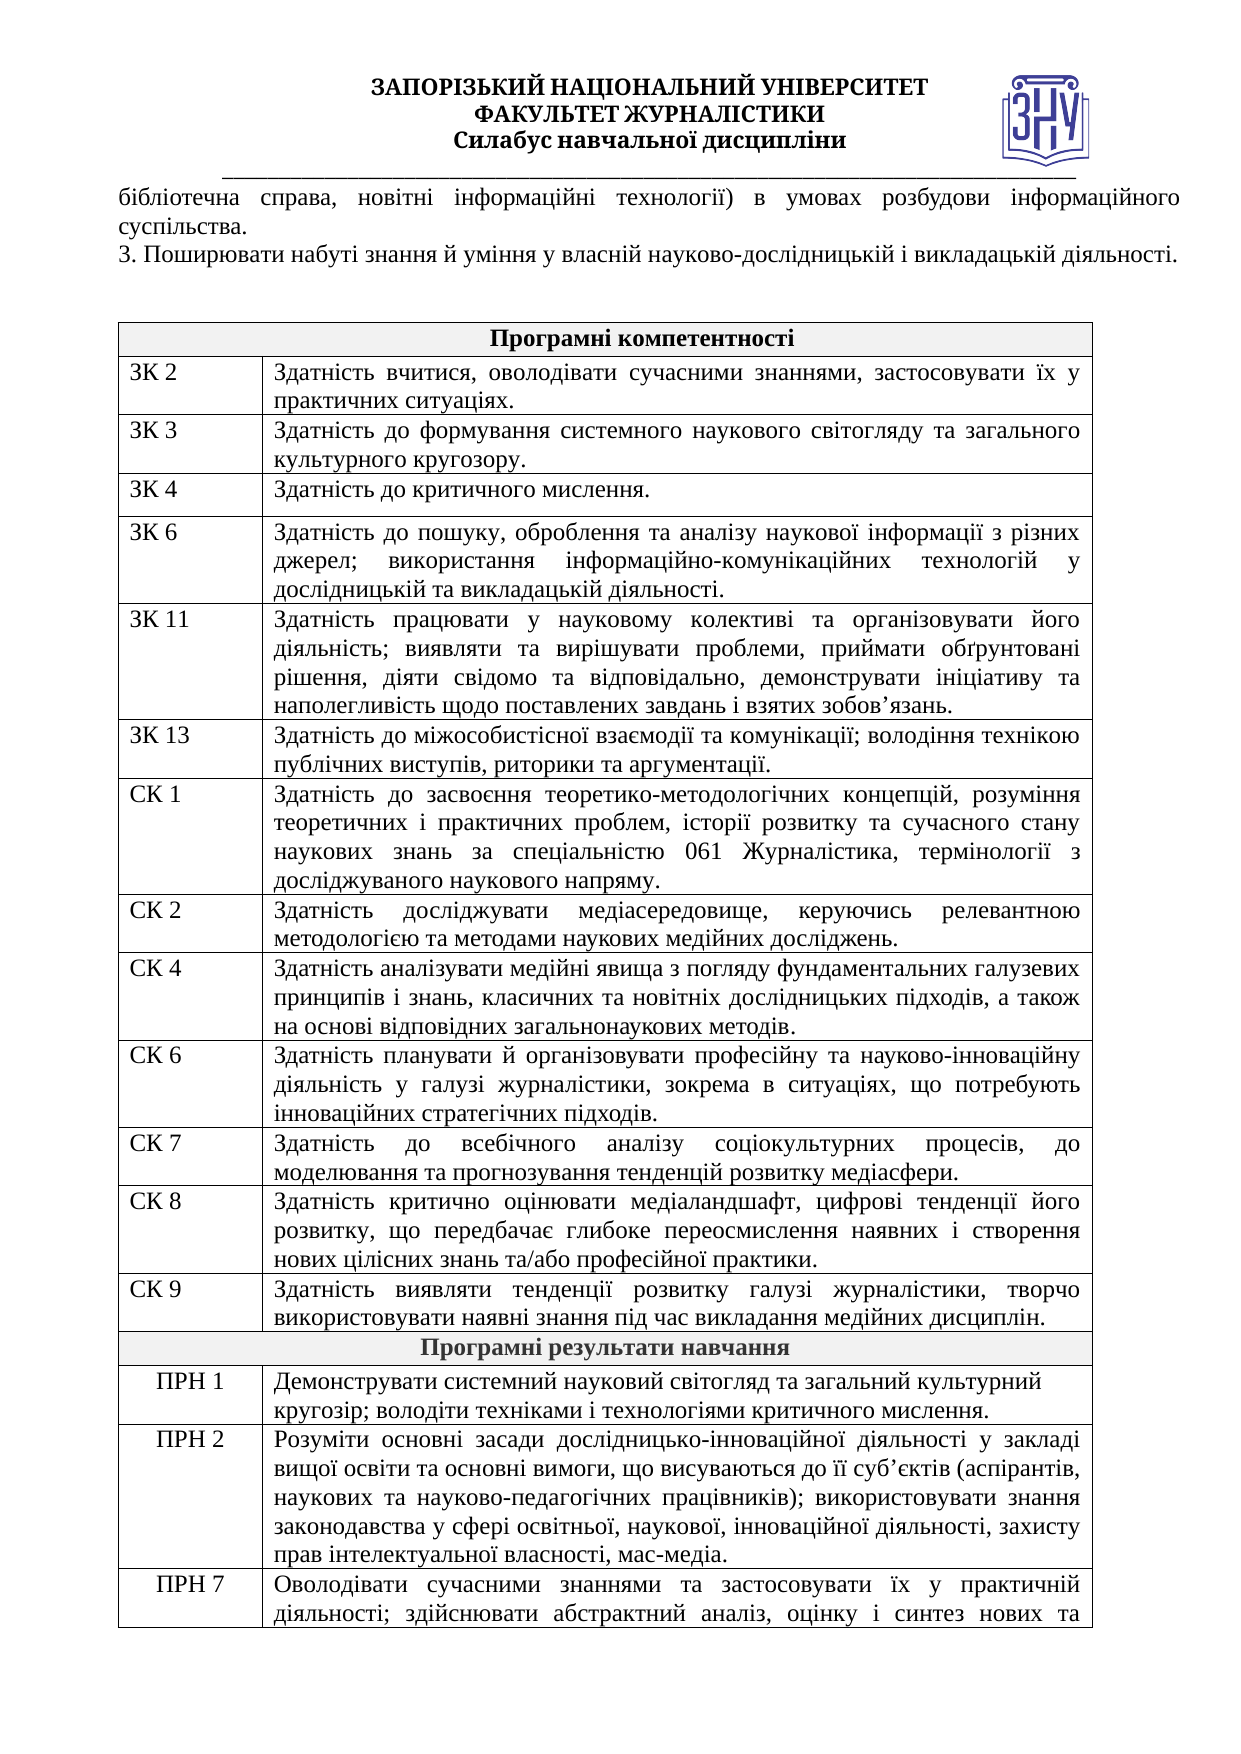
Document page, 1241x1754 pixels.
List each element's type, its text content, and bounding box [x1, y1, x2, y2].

table_cell ПРН 2 [119, 1425, 262, 1568]
table_cell СК 9 [119, 1274, 262, 1331]
table_cell ПРН 7 [119, 1569, 262, 1627]
table_cell СК 4 [119, 953, 262, 1039]
table_header Програмні компетентності [119, 323, 1092, 356]
table_cell Здатність критично оцінювати медіаландшафт, цифрові тенденції його розвитку, що передбачає глибоке переосмислення наявних і створення нових цілісних знань та/або професійної практики. [818, 1186, 1092, 1273]
table_cell СК 2 [119, 895, 262, 952]
table_cell Здатність вчитися, оволодівати сучасними знаннями, застосовувати їх у практичних ситуаціях. [263, 357, 1092, 414]
table_cell Здатність виявляти тенденції розвитку галузі журналістики, творчо використовувати наявні знання під час викладання медійних дисциплін. [263, 1274, 1092, 1331]
table_cell Здатність досліджувати медіасередовище, керуючись релевантною методологією та методами наукових медійних досліджень. [263, 895, 1092, 952]
table_cell Здатність до всебічного аналізу соціокультурних процесів, до моделювання та прогнозування тенденцій розвитку медіасфери. [263, 1128, 1092, 1185]
table_cell Здатність планувати й організовувати професійну та науково-інноваційну діяльність у галузі журналістики, зокрема в ситуаціях, що потребують інноваційних стратегічних підходів. [263, 1041, 1092, 1127]
table_cell Розуміти основні засади дослідницько-інноваційної діяльності у закладі вищої освіти та основні вимоги, що висуваються до її суб’єктів (аспірантів, наукових та науково-педагогічних працівників); використовувати знання законодавства у сфері освітньої, наукової, інноваційної діяльності, захисту прав інтелектуальної власності, мас-медіа. [263, 1425, 1092, 1568]
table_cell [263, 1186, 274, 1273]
text 3. Поширювати набуті знання й уміння у власній науково-дослідницькій і викладацькій діяльності. [118, 239, 1181, 268]
table_cell ЗК 11 [119, 604, 262, 719]
table_cell Здатність до міжособистісної взаємодії та комунікації; володіння технікою публічних виступів, риторики та аргументації. [263, 720, 1092, 778]
table_cell СК 8 [119, 1186, 262, 1273]
table_cell ПРН 1 [119, 1366, 262, 1423]
table_cell СК 7 [119, 1128, 262, 1185]
table_cell Здатність до критичного мислення. [263, 474, 1092, 516]
table_cell СК 1 [119, 779, 262, 894]
table_cell ЗК 4 [119, 474, 262, 516]
picture [1002, 75, 1090, 167]
table_cell Здатність працювати у науковому колективі та організовувати його діяльність; виявляти та вирішувати проблеми, приймати обґрунтовані рішення, діяти свідомо та відповідально, демонструвати ініціативу та наполегливість щодо поставлених завдань і взятих зобов’язань. [263, 604, 1092, 719]
table_cell Здатність до пошуку, оброблення та аналізу наукової інформації з різних джерел; використання інформаційно-комунікаційних технологій у дослідницькій та викладацькій діяльності. [263, 517, 1092, 603]
table_cell Програмні результати навчання [119, 1332, 1092, 1365]
table_cell Здатність до засвоєння теоретико-методологічних концепцій, розуміння теоретичних і практичних проблем, історії розвитку та сучасного стану наукових знань за спеціальністю 061 Журналістика, термінології з досліджуваного наукового напряму. [263, 779, 1092, 894]
table_cell ЗК 13 [119, 720, 262, 778]
table_cell Здатність до формування системного наукового світогляду та загального культурного кругозору. [263, 415, 1092, 473]
table_cell СК 6 [119, 1041, 262, 1127]
table_cell Здатність аналізувати медійні явища з погляду фундаментальних галузевих принципів і знань, класичних та новітніх дослідницьких підходів, а також на основі відповідних загальнонаукових методів. [263, 953, 1092, 1039]
table_cell ЗК 3 [119, 415, 262, 473]
table_cell ЗК 2 [119, 357, 262, 414]
table_cell ЗК 6 [119, 517, 262, 603]
table_cell Демонструвати системний науковий світогляд та загальний культурний кругозір; володіти техніками і технологіями критичного мислення. [263, 1366, 1092, 1423]
